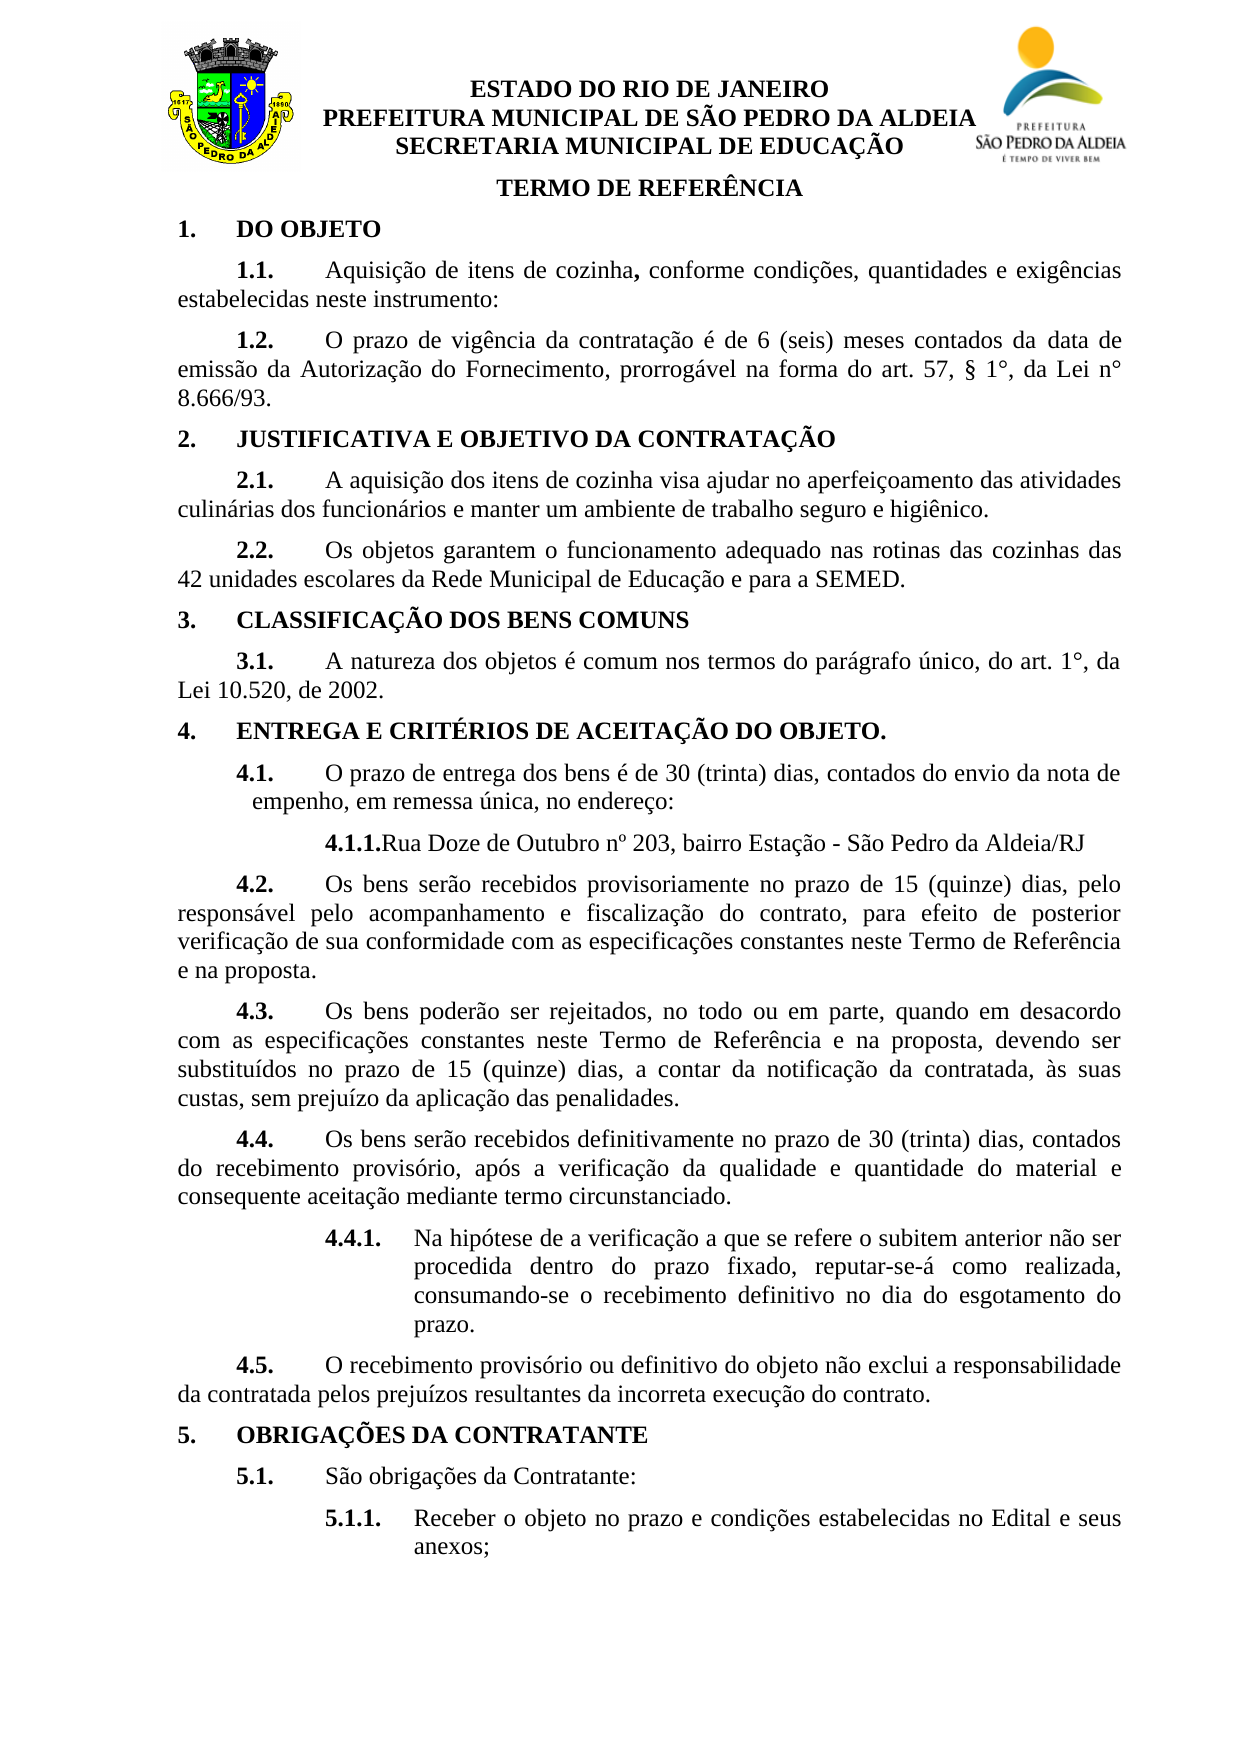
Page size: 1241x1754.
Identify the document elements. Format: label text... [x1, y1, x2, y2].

list O recebimento provisório ou definitivo do objeto não exclui a responsabilidade da contratada pelos prejuízos resultantes da incorreta execução do contrato. [177, 1350, 1122, 1408]
text TERMO DE REFERÊNCIA [177, 173, 1122, 201]
text CLASSIFICAÇÃO DOS BENS COMUNS [177, 605, 1122, 634]
list São obrigações da Contratante: [177, 1461, 1122, 1490]
text JUSTIFICATIVA E OBJETIVO DA CONTRATAÇÃO [177, 424, 1122, 453]
list Os bens poderão ser rejeitados, no todo ou em parte, quando em desacordo com as especificações constantes neste Termo de Referência e na proposta, devendo ser substituídos no prazo de 15 (quinze) dias, a contar da notificação da contratada, às suas custas, sem prejuízo da aplicação das penalidades. [177, 996, 1122, 1111]
text OBRIGAÇÕES DA CONTRATANTE [177, 1420, 1122, 1449]
text ENTREGA E CRITÉRIOS DE ACEITAÇÃO DO OBJETO. [177, 716, 1122, 745]
picture [948, 21, 1139, 179]
list Na hipótese de a verificação a que se refere o subitem anterior não ser procedida dentro do prazo fixado, reputar-se-á como realizada, consumando-se o recebimento definitivo no dia do esgotamento do prazo. [325, 1223, 1122, 1338]
list A aquisição dos itens de cozinha visa ajudar no aperfeiçoamento das atividades culinárias dos funcionários e manter um ambiente de trabalho seguro e higiênico. [177, 465, 1122, 523]
list Os bens serão recebidos definitivamente no prazo de 30 (trinta) dias, contados do recebimento provisório, após a verificação da qualidade e quantidade do material e consequente aceitação mediante termo circunstanciado. [177, 1124, 1122, 1210]
list O prazo de entrega dos bens é de 30 (trinta) dias, contados do envio da nota de empenho, em remessa única, no endereço: [236, 758, 1122, 815]
picture [161, 21, 302, 172]
list Receber o objeto no prazo e condições estabelecidas no Edital e seus anexos; [325, 1503, 1122, 1560]
list 4.1.1.Rua Doze de Outubro nº 203, bairro Estação - São Pedro da Aldeia/RJ [325, 828, 1122, 856]
list Os objetos garantem o funcionamento adequado nas rotinas das cozinhas das 42 unidades escolares da Rede Municipal de Educação e para a SEMED. [177, 535, 1122, 593]
list Os bens serão recebidos provisoriamente no prazo de 15 (quinze) dias, pelo responsável pelo acompanhamento e fiscalização do contrato, para efeito de posterior verificação de sua conformidade com as especificações constantes neste Termo de Referência e na proposta. [177, 869, 1122, 984]
list A natureza dos objetos é comum nos termos do parágrafo único, do art. 1°, da Lei 10.520, de 2002. [177, 646, 1122, 704]
list Aquisição de itens de cozinha, conforme condições, quantidades e exigências estabelecidas neste instrumento: [177, 255, 1122, 313]
text DO OBJETO [177, 214, 1122, 243]
list O prazo de vigência da contratação é de 6 (seis) meses contados da data de emissão da Autorização do Fornecimento, prorrogável na forma do art. 57, § 1°, da Lei n° 8.666/93. [177, 325, 1122, 411]
